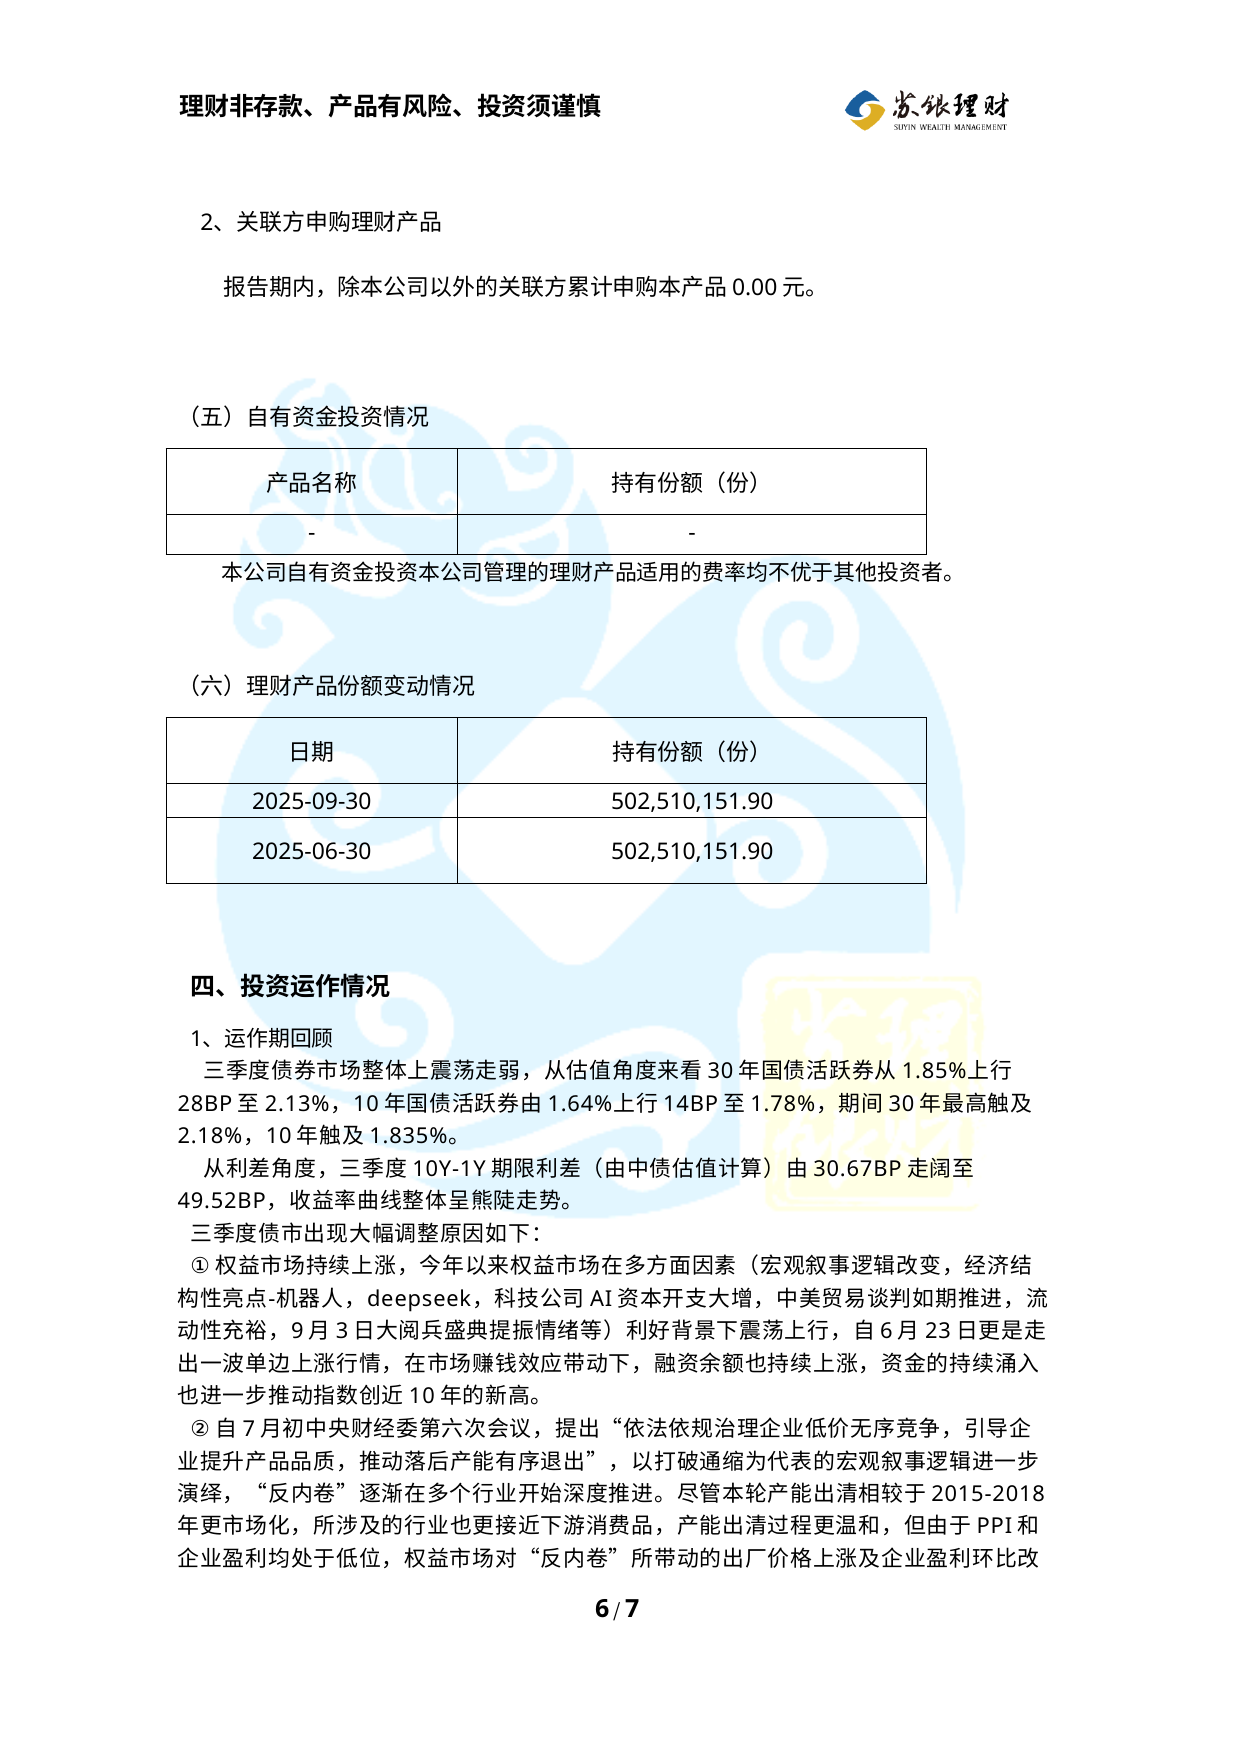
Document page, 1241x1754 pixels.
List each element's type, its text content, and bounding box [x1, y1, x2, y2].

table_cell - [458, 515, 926, 553]
text 本公司自有资金投资本公司管理的理财产品适用的费率均不优于其他投资者。 [177, 554, 1053, 587]
table_header 持有份额（份） [458, 449, 926, 514]
table_cell 502,510,151.90 [458, 784, 926, 817]
table_cell - [167, 515, 457, 553]
table_header 持有份额（份） [458, 718, 926, 783]
subtitle 1、运作期回顾 [190, 1021, 1053, 1053]
table_cell 502,510,151.90 [458, 818, 926, 883]
text （五）自有资金投资情况 [177, 383, 1053, 448]
text 2、关联方申购理财产品 [177, 188, 1053, 253]
table_header 日期 [167, 718, 457, 783]
subtitle 四、投资运作情况 [190, 952, 1053, 1017]
table_cell 2025-06-30 [167, 818, 457, 883]
picture [820, 72, 1039, 143]
text （六）理财产品份额变动情况 [177, 652, 1053, 717]
text 报告期内，除本公司以外的关联方累计申购本产品0.00元。 [177, 253, 1053, 318]
table_header 产品名称 [167, 449, 457, 514]
table_cell 2025-09-30 [167, 784, 457, 817]
